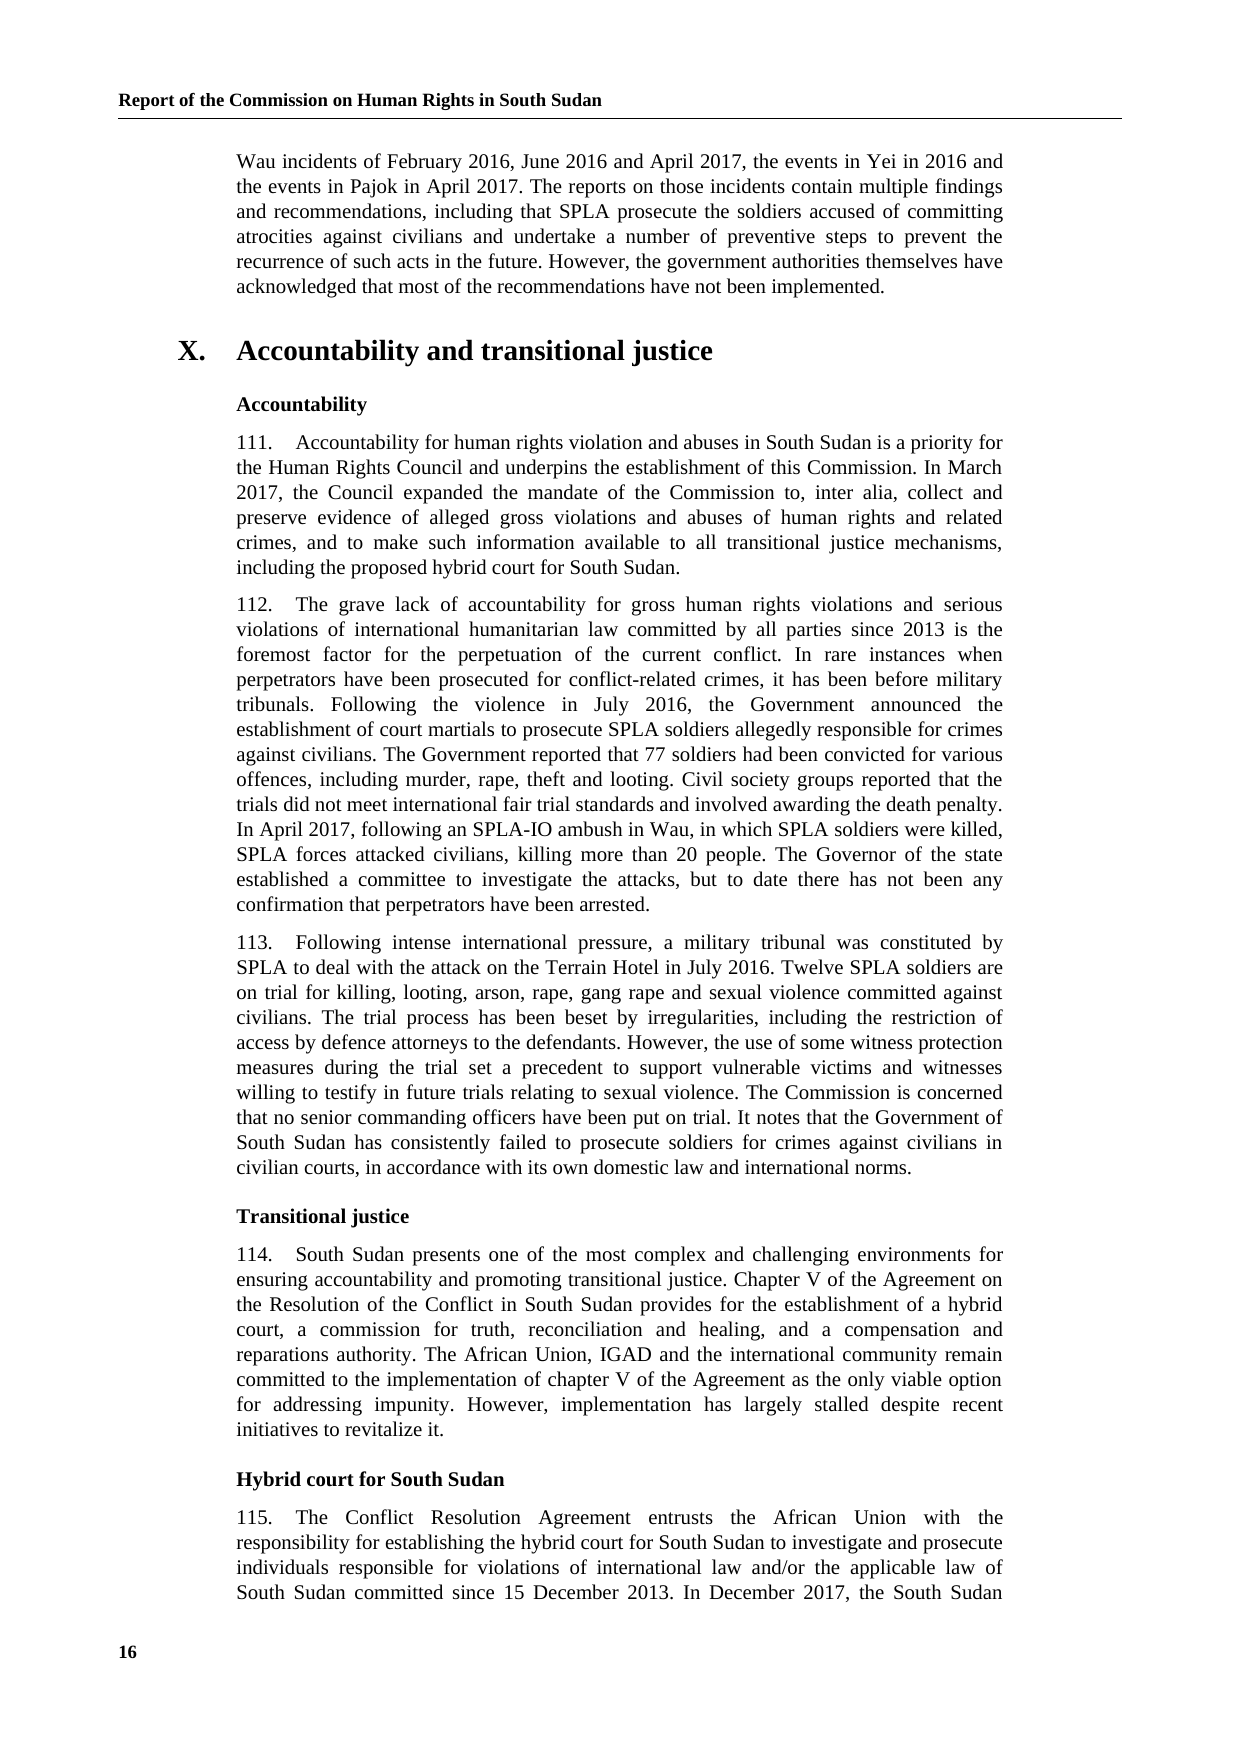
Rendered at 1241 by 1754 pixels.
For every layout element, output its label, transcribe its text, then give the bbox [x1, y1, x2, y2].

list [236, 148, 1004, 298]
text Hybrid court for South Sudan [236, 1466, 1004, 1491]
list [236, 1504, 1004, 1604]
list Following intense international pressure, a military tribunal was constituted by SPLA to deal with the attack on the Terrain Hotel in July 2016. Twelve SPLA soldiers are on trial for killing, looting, arson, rape, gang rape and sexual violence committed against civilians. The trial process has been beset by irregularities, including the restriction of access by defence attorneys to the defendants. However, the use of some witness protection measures during the trial set a precedent to support vulnerable victims and witnesses willing to testify in future trials relating to sexual violence. The Commission is concerned that no senior commanding officers have been put on trial. It notes that the Government of South Sudan has consistently failed to prosecute soldiers for crimes against civilians in civilian courts, in accordance with its own domestic law and international norms. [236, 929, 1004, 1179]
list Accountability and transitional justice [177, 335, 1004, 366]
text Accountability [118, 391, 1004, 416]
list Accountability for human rights violation and abuses in South Sudan is a priority for the Human Rights Council and underpins the establishment of this Commission. In March 2017, the Council expanded the mandate of the Commission to, inter alia, collect and preserve evidence of alleged gross violations and abuses of human rights and related crimes, and to make such information available to all transitional justice mechanisms, including the proposed hybrid court for South Sudan. [236, 429, 1004, 579]
list South Sudan presents one of the most complex and challenging environments for ensuring accountability and promoting transitional justice. Chapter V of the Agreement on the Resolution of the Conflict in South Sudan provides for the establishment of a hybrid court, a commission for truth, reconciliation and healing, and a compensation and reparations authority. The African Union, IGAD and the international community remain committed to the implementation of chapter V of the Agreement as the only viable option for addressing impunity. However, implementation has largely stalled despite recent initiatives to revitalize it. [236, 1241, 1004, 1441]
list The grave lack of accountability for gross human rights violations and serious violations of international humanitarian law committed by all parties since 2013 is the foremost factor for the perpetuation of the current conflict. In rare instances when perpetrators have been prosecuted for conflict-related crimes, it has been before military tribunals. Following the violence in July 2016, the Government announced the establishment of court martials to prosecute SPLA soldiers allegedly responsible for crimes against civilians. The Government reported that 77 soldiers had been convicted for various offences, including murder, rape, theft and looting. Civil society groups reported that the trials did not meet international fair trial standards and involved awarding the death penalty. In April 2017, following an SPLA-IO ambush in Wau, in which SPLA soldiers were killed, SPLA forces attacked civilians, killing more than 20 people. The Governor of the state established a committee to investigate the attacks, but to date there has not been any confirmation that perpetrators have been arrested. [236, 591, 1004, 916]
text Transitional justice [118, 1204, 1004, 1229]
